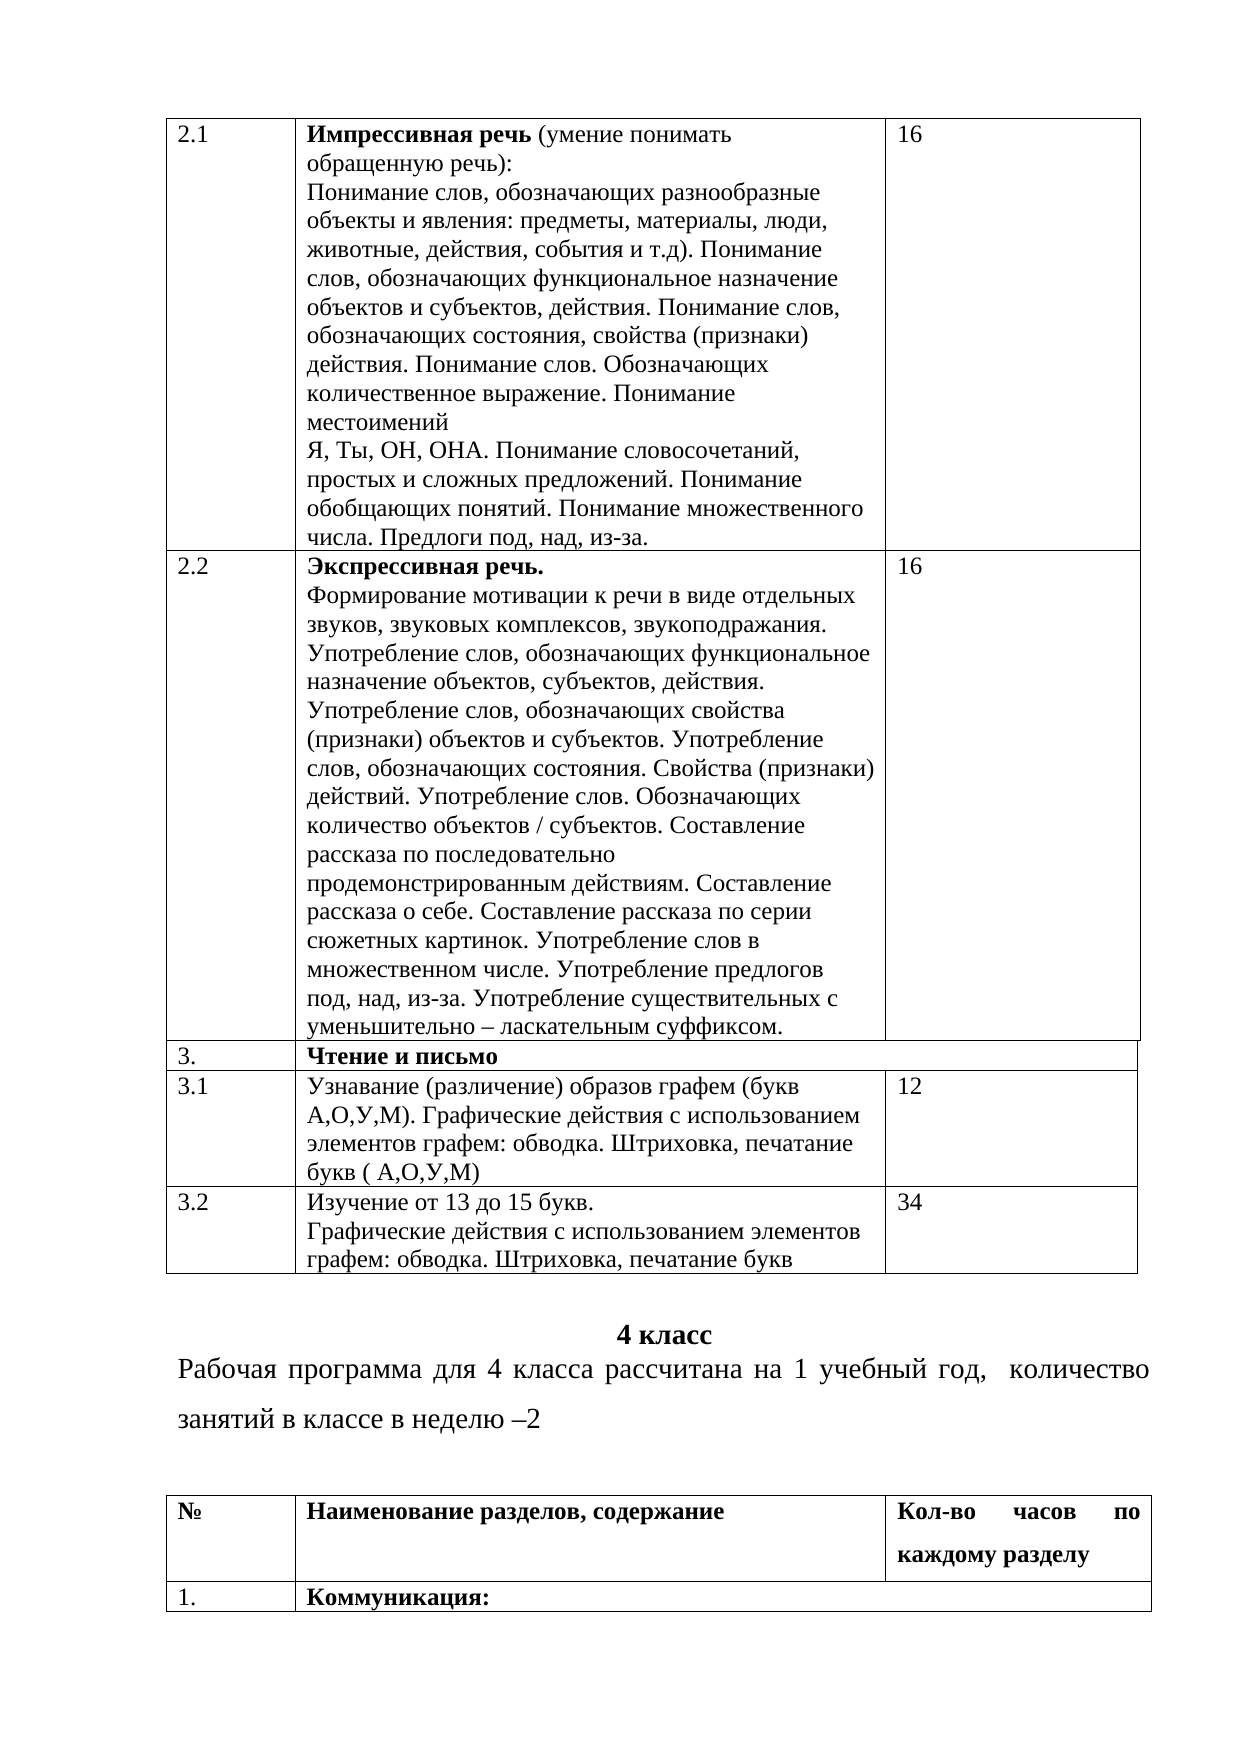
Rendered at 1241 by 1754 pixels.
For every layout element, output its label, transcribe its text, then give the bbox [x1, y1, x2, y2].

text Рабочая программа для 4 класса рассчитана на 1 учебный год, количество занятий в классе в неделю –2 [177, 1351, 1152, 1435]
table_cell 3. [167, 1041, 295, 1070]
table_header № [167, 1496, 295, 1581]
table_cell 16 [886, 119, 1140, 550]
table_cell 16 [886, 551, 1140, 1040]
table_cell Узнавание (различение) образов графем (букв А,О,У,М). Графические действия с использованием элементов графем: обводка. Штриховка, печатание букв ( А,О,У,М) [296, 1071, 885, 1186]
text 4 класс [177, 1317, 1152, 1351]
table_header Наименование разделов, содержание [296, 1496, 885, 1581]
table_cell Изучение от 13 до 15 букв. Графические действия с использованием элементов графем: обводка. Штриховка, печатание букв [296, 1187, 885, 1273]
table_cell 34 [886, 1187, 1137, 1273]
table_cell Коммуникация: [296, 1582, 1151, 1611]
table_cell Импрессивная речь (умение понимать обращенную речь): Понимание слов, обозначающих разнообразные объекты и явления: предметы, материалы, люди, животные, действия, события и т.д). Понимание слов, обозначающих функциональное назначение объектов и субъектов, действия. Понимание слов, обозначающих состояния, свойства (признаки) действия. Понимание слов. Обозначающих количественное выражение. Понимание местоимений Я, Ты, ОН, ОНА. Понимание словосочетаний, простых и сложных предложений. Понимание обобщающих понятий. Понимание множественного числа. Предлоги под, над, из-за. [296, 119, 885, 550]
table_cell 2.1 [167, 119, 295, 550]
table_cell Экспрессивная речь. Формирование мотивации к речи в виде отдельных звуков, звуковых комплексов, звукоподражания. Употребление слов, обозначающих функциональное назначение объектов, субъектов, действия. Употребление слов, обозначающих свойства (признаки) объектов и субъектов. Употребление слов, обозначающих состояния. Свойства (признаки) действий. Употребление слов. Обозначающих количество объектов / субъектов. Составление рассказа по последовательно продемонстрированным действиям. Составление рассказа о себе. Составление рассказа по серии сюжетных картинок. Употребление слов в множественном числе. Употребление предлогов под, над, из-за. Употребление существительных с уменьшительно – ласкательным суффиксом. [296, 551, 885, 1040]
table_header Кол-во часов по каждому разделу [886, 1496, 1151, 1581]
table_cell 1. [167, 1582, 295, 1611]
table_cell 2.2 [167, 551, 295, 1040]
table_cell 3.2 [167, 1187, 295, 1273]
table_cell 12 [886, 1071, 1137, 1186]
table_cell 3.1 [167, 1071, 295, 1186]
table_cell Чтение и письмо [296, 1041, 1137, 1070]
